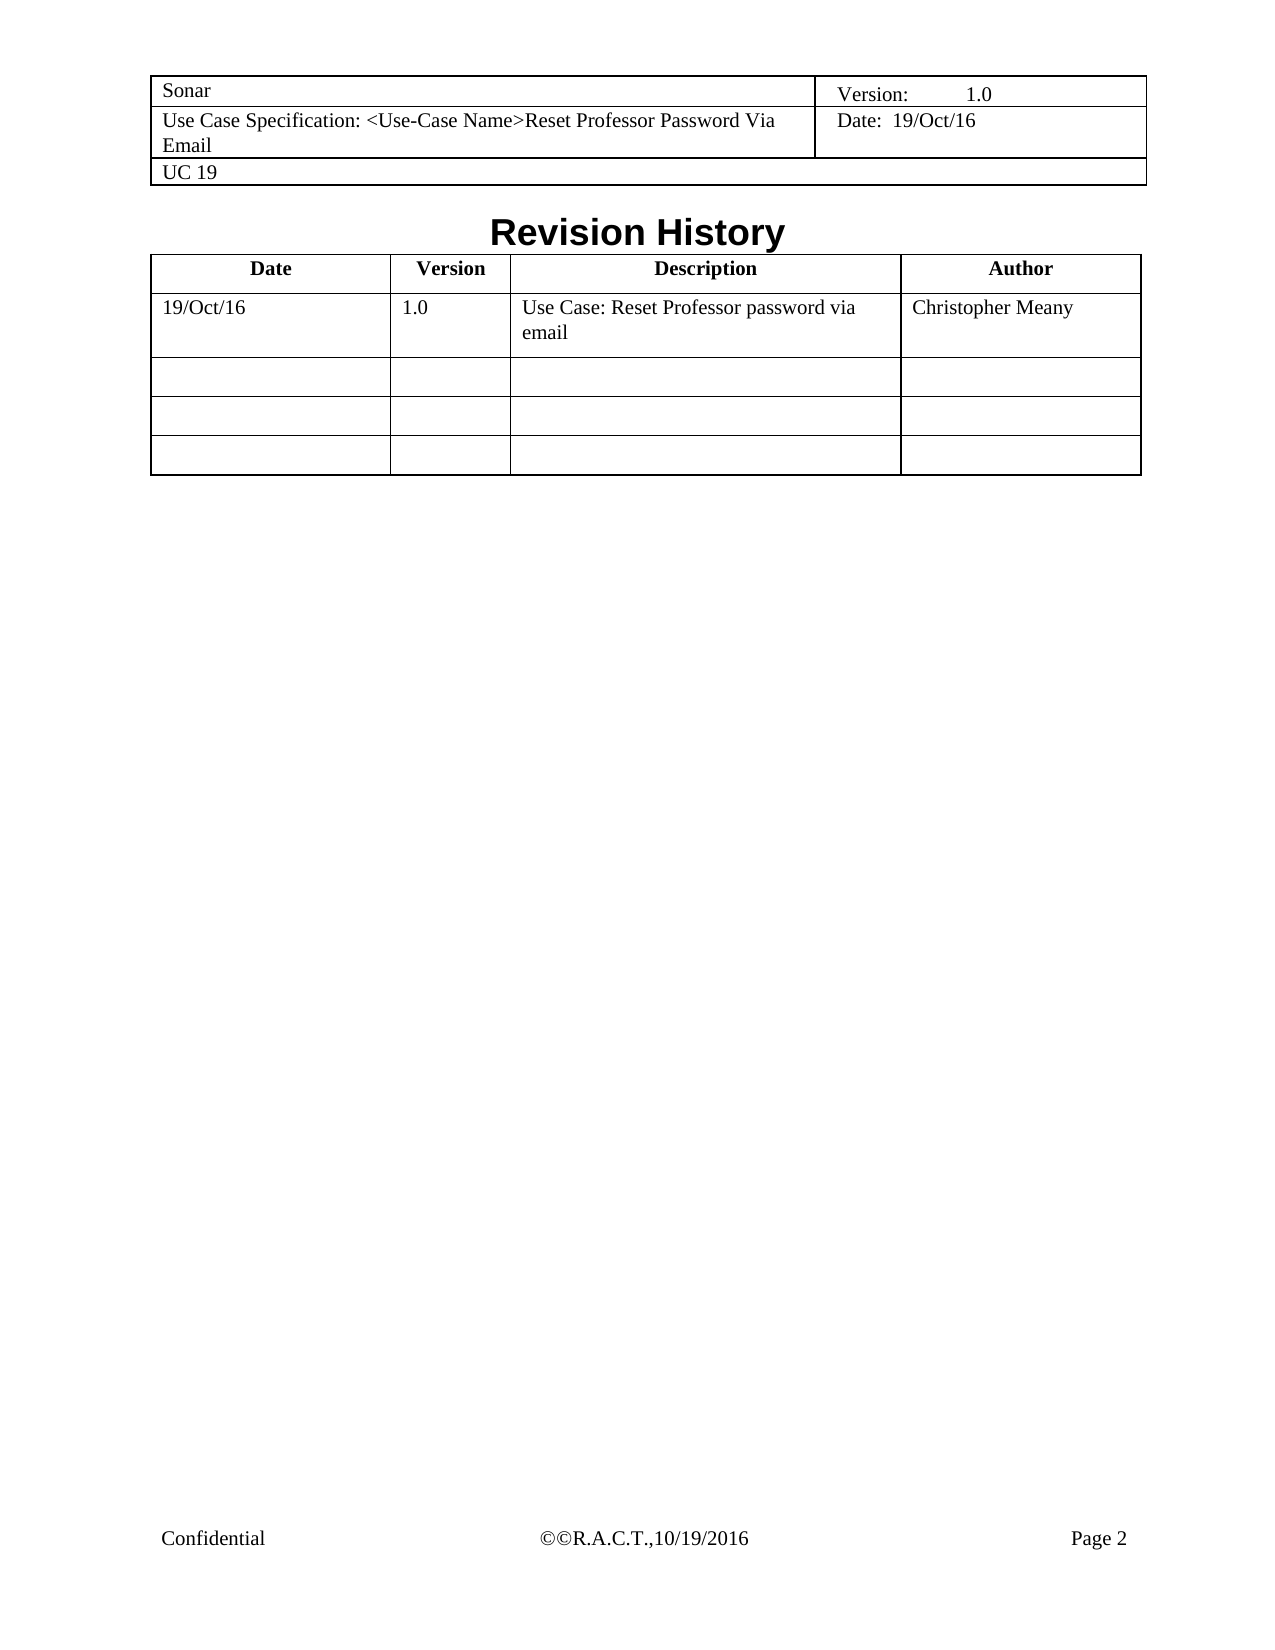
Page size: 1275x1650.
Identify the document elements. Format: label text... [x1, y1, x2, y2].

table_cell [152, 436, 390, 474]
table_cell [391, 358, 510, 396]
table_header Version [391, 255, 510, 293]
table_cell [152, 358, 390, 396]
table_header Description [511, 255, 900, 293]
table_cell Christopher Meany [902, 294, 1140, 357]
table_cell [902, 358, 1140, 396]
table_cell [391, 397, 510, 435]
table_cell [902, 397, 1140, 435]
table_header Author [902, 255, 1140, 293]
table_cell [511, 397, 900, 435]
table_cell [391, 436, 510, 474]
table_header Date [152, 255, 390, 293]
table_cell [152, 397, 390, 435]
table_cell 1.0 [391, 294, 510, 357]
table_cell 19/Oct/16 [152, 294, 390, 357]
table_cell Use Case: Reset Professor password via email [511, 294, 900, 357]
title Revision History [150, 210, 1125, 253]
table_cell [511, 436, 900, 474]
table_cell [511, 358, 900, 396]
table_cell [902, 436, 1140, 474]
